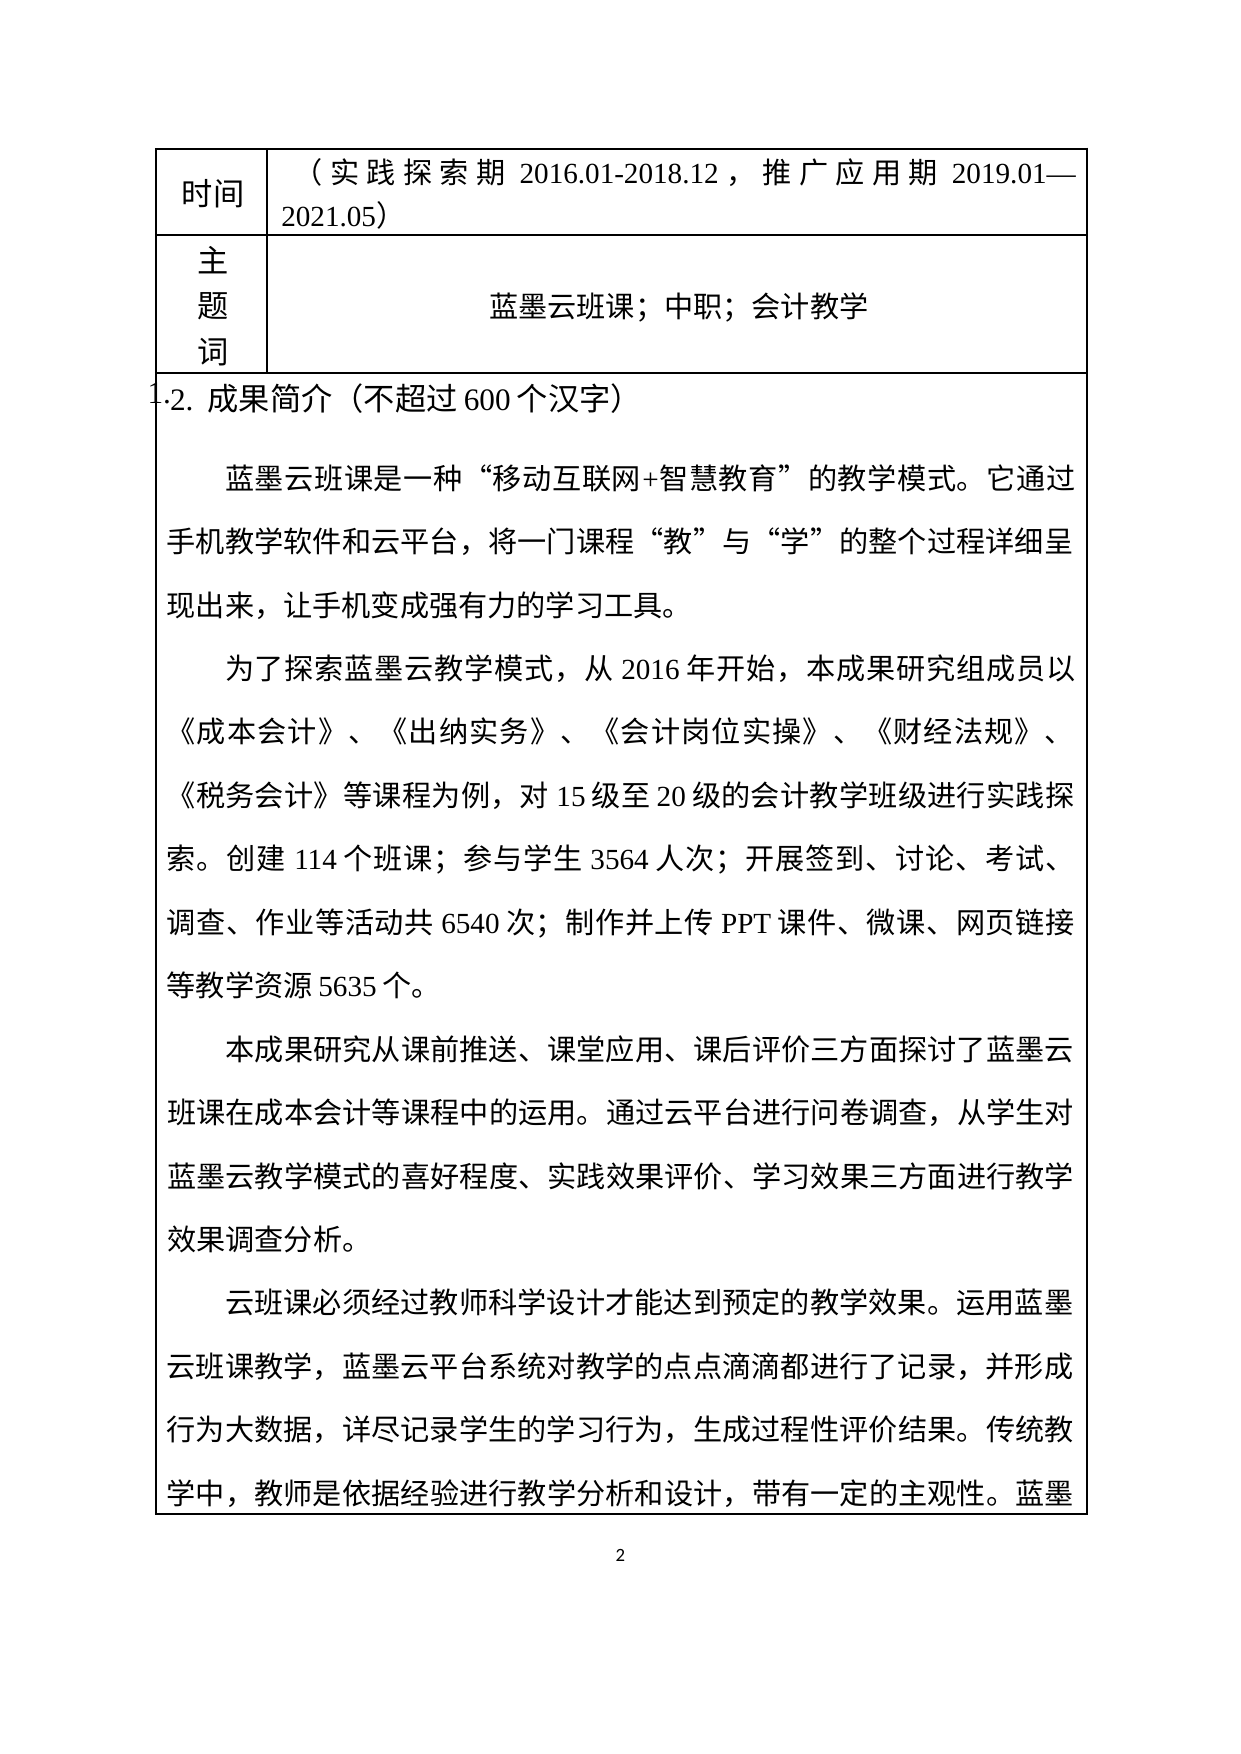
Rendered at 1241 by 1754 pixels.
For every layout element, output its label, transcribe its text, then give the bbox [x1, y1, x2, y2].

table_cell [268, 150, 1086, 234]
table_cell 主 题 词 [157, 236, 266, 372]
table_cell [157, 374, 1086, 1513]
table_cell 蓝墨云班课；中职；会计教学 [268, 236, 1086, 372]
table_cell 成果 起止时间 [157, 150, 266, 234]
